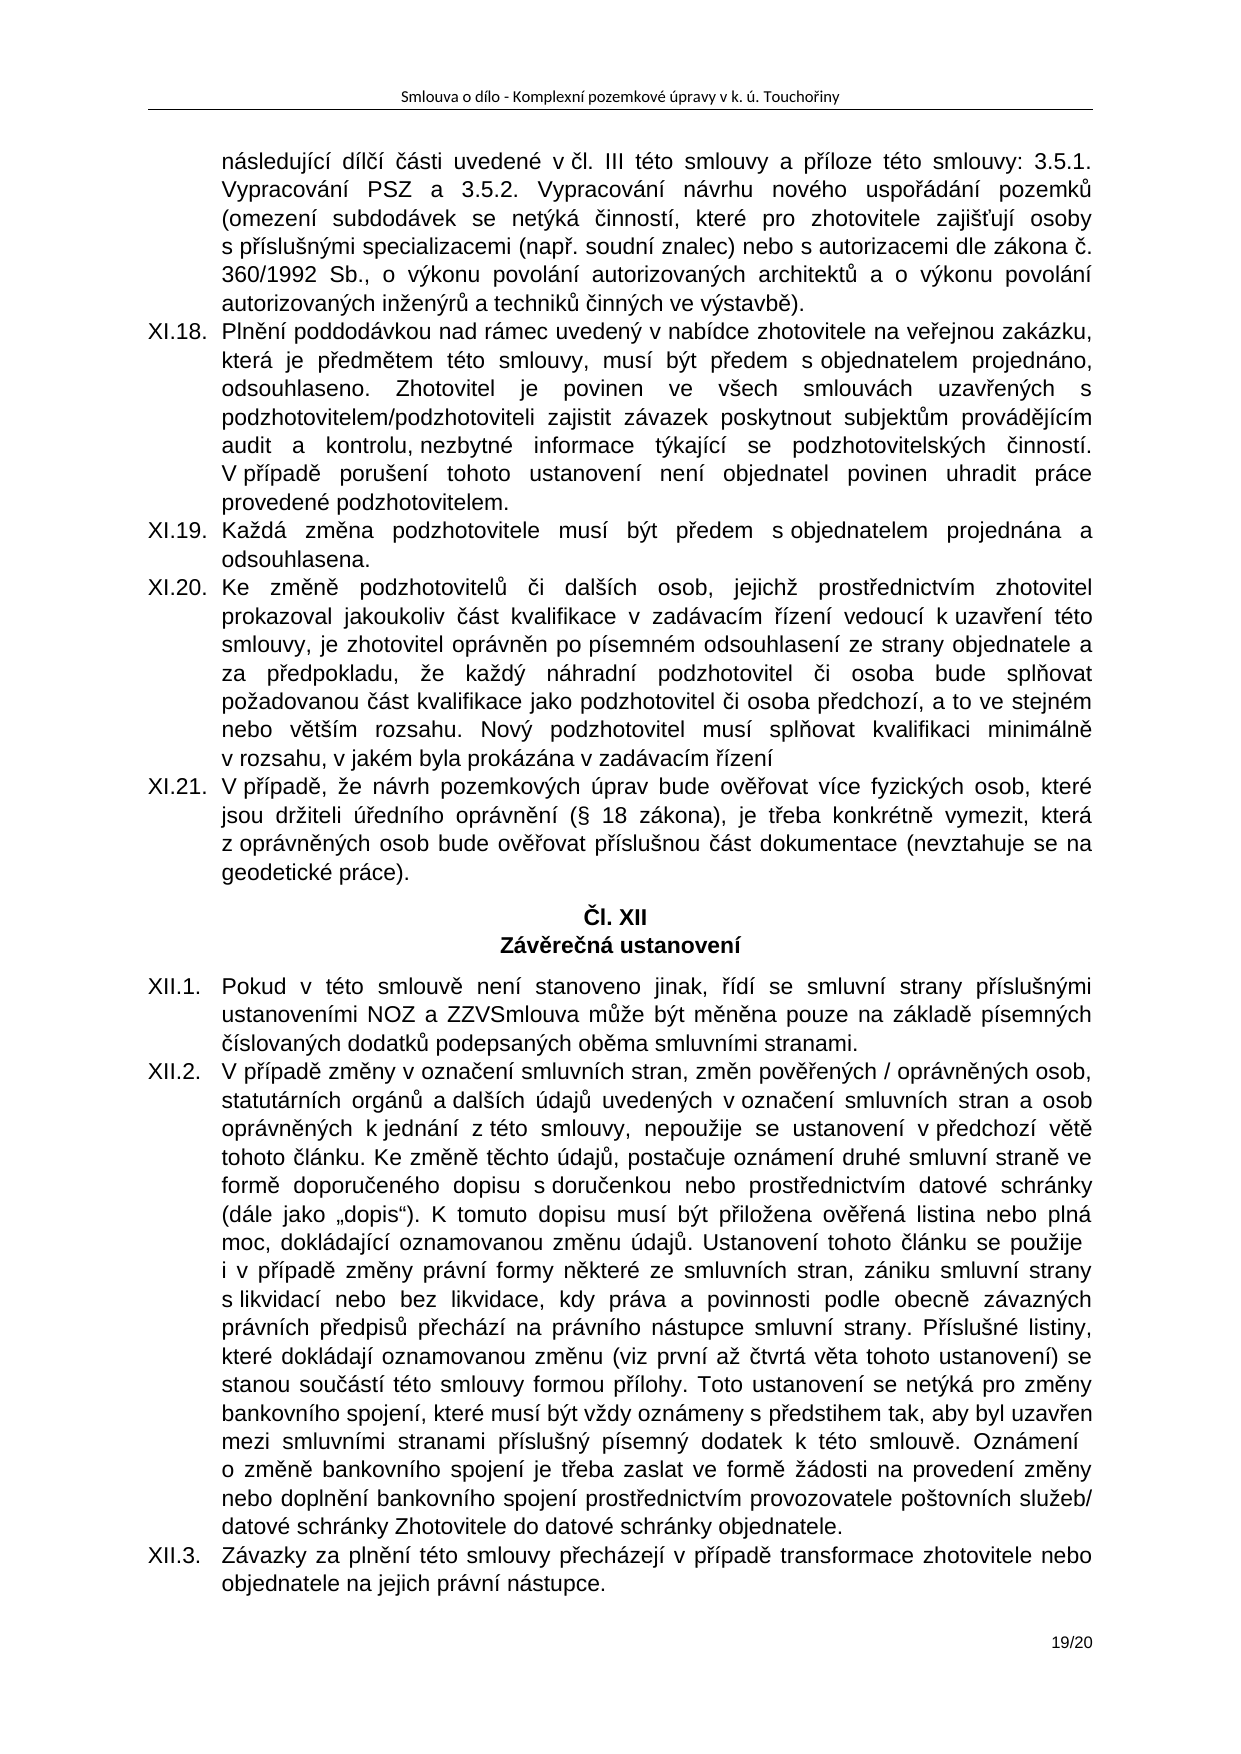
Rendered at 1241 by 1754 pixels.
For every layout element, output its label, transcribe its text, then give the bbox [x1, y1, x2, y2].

list Plnění poddodávkou nad rámec uvedený v nabídce zhotovitele na veřejnou zakázku, která je předmětem této smlouvy, musí být předem s objednatelem projednáno, odsouhlaseno. Zhotovitel je povinen ve všech smlouvách uzavřených s podzhotovitelem/podzhotoviteli zajistit závazek poskytnout subjektům provádějícím audit a kontrolu, nezbytné informace týkající se podzhotovitelských činností. V případě porušení tohoto ustanovení není objednatel povinen uhradit práce provedené podzhotovitelem. [148, 318, 1093, 515]
list V případě, že návrh pozemkových úprav bude ověřovat více fyzických osob, které jsou držiteli úředního oprávnění (§ 18 zákona), je třeba konkrétně vymezit, která z oprávněných osob bude ověřovat příslušnou část dokumentace (nevztahuje se na geodetické práce). [148, 773, 1093, 885]
list Závazky za plnění této smlouvy přecházejí v případě transformace zhotovitele nebo objednatele na jejich právní nástupce. [148, 1542, 1093, 1597]
list Ke změně podzhotovitelů či dalších osob, jejichž prostřednictvím zhotovitel prokazoval jakoukoliv část kvalifikace v zadávacím řízení vedoucí k uzavření této smlouvy, je zhotovitel oprávněn po písemném odsouhlasení ze strany objednatele a za předpokladu, že každý náhradní podzhotovitel či osoba bude splňovat požadovanou část kvalifikace jako podzhotovitel či osoba předchozí, a to ve stejném nebo větším rozsahu. Nový podzhotovitel musí splňovat kvalifikaci minimálně v rozsahu, v jakém byla prokázána v zadávacím řízení [148, 574, 1093, 771]
list Každá změna podzhotovitele musí být předem s objednatelem projednána a odsouhlasena. [148, 517, 1093, 572]
text Závěrečná ustanovení [148, 904, 1093, 958]
list V případě změny v označení smluvních stran, změn pověřených / oprávněných osob, statutárních orgánů a dalších údajů uvedených v označení smluvních stran a osob oprávněných k jednání z této smlouvy, nepoužije se ustanovení v předchozí větě tohoto článku. Ke změně těchto údajů, postačuje oznámení druhé smluvní straně ve formě doporučeného dopisu s doručenkou nebo prostřednictvím datové schránky (dále jako „dopis“). K tomuto dopisu musí být přiložena ověřená listina nebo plná moc, dokládající oznamovanou změnu údajů. Ustanovení tohoto článku se použije i v případě změny právní formy některé ze smluvních stran, zániku smluvní strany s likvidací nebo bez likvidace, kdy práva a povinnosti podle obecně závazných právních předpisů přechází na právního nástupce smluvní strany. Příslušné listiny, které dokládají oznamovanou změnu (viz první až čtvrtá věta tohoto ustanovení) se stanou součástí této smlouvy formou přílohy. Toto ustanovení se netýká pro změny bankovního spojení, které musí být vždy oznámeny s předstihem tak, aby byl uzavřen mezi smluvními stranami příslušný písemný dodatek k této smlouvě. Oznámení o změně bankovního spojení je třeba zaslat ve formě žádosti na provedení změny nebo doplnění bankovního spojení prostřednictvím provozovatele poštovních služeb/ datové schránky Zhotovitele do datové schránky objednatele. [148, 1058, 1093, 1540]
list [148, 148, 1093, 316]
list Pokud v této smlouvě není stanoveno jinak, řídí se smluvní strany příslušnými ustanoveními NOZ a ZZVSmlouva může být měněna pouze na základě písemných číslovaných dodatků podepsaných oběma smluvními stranami. [148, 973, 1093, 1056]
